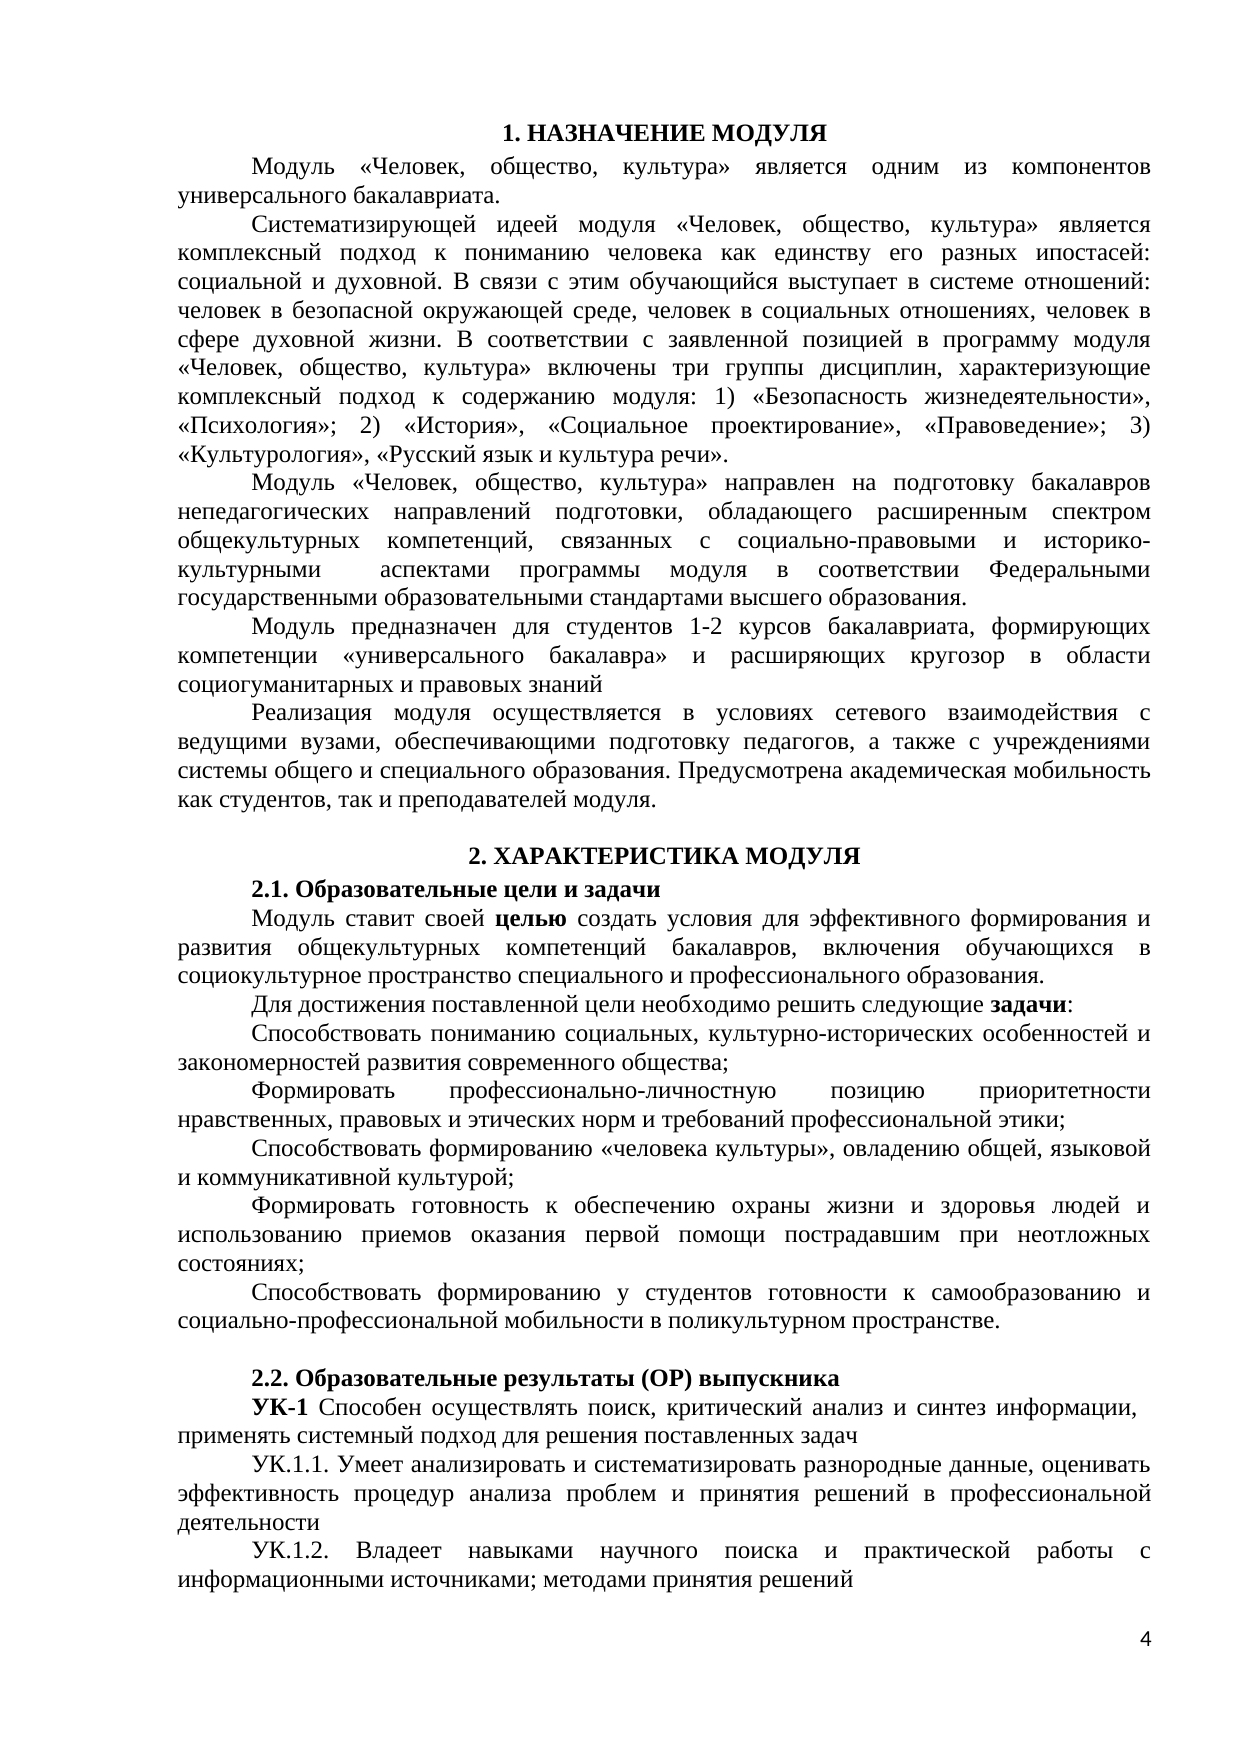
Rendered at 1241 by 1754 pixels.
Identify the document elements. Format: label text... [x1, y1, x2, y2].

subtitle 2. ХАРАКТЕРИСТИКА МОДУЛЯ [177, 841, 1152, 870]
text УК-1 Способен осуществлять поиск, критический анализ и синтез информации, применять системный подход для решения поставленных задач [177, 1392, 1138, 1449]
text 2.2. Образовательные результаты (ОР) выпускника [177, 1363, 1138, 1392]
text Модуль предназначен для студентов 1-2 курсов бакалавриата, формирующих компетенции «универсального бакалавра» и расширяющих кругозор в области социогуманитарных и правовых знаний [177, 611, 1152, 697]
text Реализация модуля осуществляется в условиях сетевого взаимодействия с ведущими вузами, обеспечивающими подготовку педагогов, а также с учреждениями системы общего и специального образования. Предусмотрена академическая мобильность как студентов, так и преподавателей модуля. [177, 697, 1152, 812]
text УК.1.2. Владеет навыками научного поиска и практической работы с информационными источниками; методами принятия решений [177, 1535, 1152, 1593]
text Модуль «Человек, общество, культура» направлен на подготовку бакалавров непедагогических направлений подготовки, обладающего расширенным спектром общекультурных компетенций, связанных с социально-правовыми и историко-культурными аспектами программы модуля в соответствии Федеральными государственными образовательными стандартами высшего образования. [177, 467, 1152, 611]
subtitle 1. НАЗНАЧЕНИЕ МОДУЛЯ [177, 118, 1152, 147]
text Модуль ставит своей целью создать условия для эффективного формирования и развития общекультурных компетенций бакалавров, включения обучающихся в социокультурное пространство специального и профессионального образования. [177, 903, 1152, 989]
text Способствовать пониманию социальных, культурно-исторических особенностей и закономерностей развития современного общества; [177, 1018, 1152, 1075]
text Способствовать формированию у студентов готовности к самообразованию и социально-профессиональной мобильности в поликультурном пространстве. [177, 1277, 1152, 1334]
text Способствовать формированию «человека культуры», овладению общей, языковой и коммуникативной культурой; [177, 1133, 1152, 1190]
text 2.1. Образовательные цели и задачи [177, 874, 1152, 903]
text Систематизирующей идеей модуля «Человек, общество, культура» является комплексный подход к пониманию человека как единству его разных ипостасей: социальной и духовной. В связи с этим обучающийся выступает в системе отношений: человек в безопасной окружающей среде, человек в социальных отношениях, человек в сфере духовной жизни. В соответствии с заявленной позицией в программу модуля «Человек, общество, культура» включены три группы дисциплин, характеризующие комплексный подход к содержанию модуля: 1) «Безопасность жизнедеятельности», «Психология»; 2) «История», «Социальное проектирование», «Правоведение»; 3) «Культурология», «Русский язык и культура речи». [177, 209, 1152, 467]
text Для достижения поставленной цели необходимо решить следующие задачи: [177, 989, 1152, 1018]
text Формировать профессионально-личностную позицию приоритетности нравственных, правовых и этических норм и требований профессиональной этики; [177, 1075, 1152, 1133]
text Модуль «Человек, общество, культура» является одним из компонентов универсального бакалавриата. [177, 151, 1152, 209]
text УК.1.1. Умеет анализировать и систематизировать разнородные данные, оценивать эффективность процедур анализа проблем и принятия решений в профессиональной деятельности [177, 1449, 1152, 1535]
text Формировать готовность к обеспечению охраны жизни и здоровья людей и использованию приемов оказания первой помощи пострадавшим при неотложных состояниях; [177, 1190, 1152, 1277]
